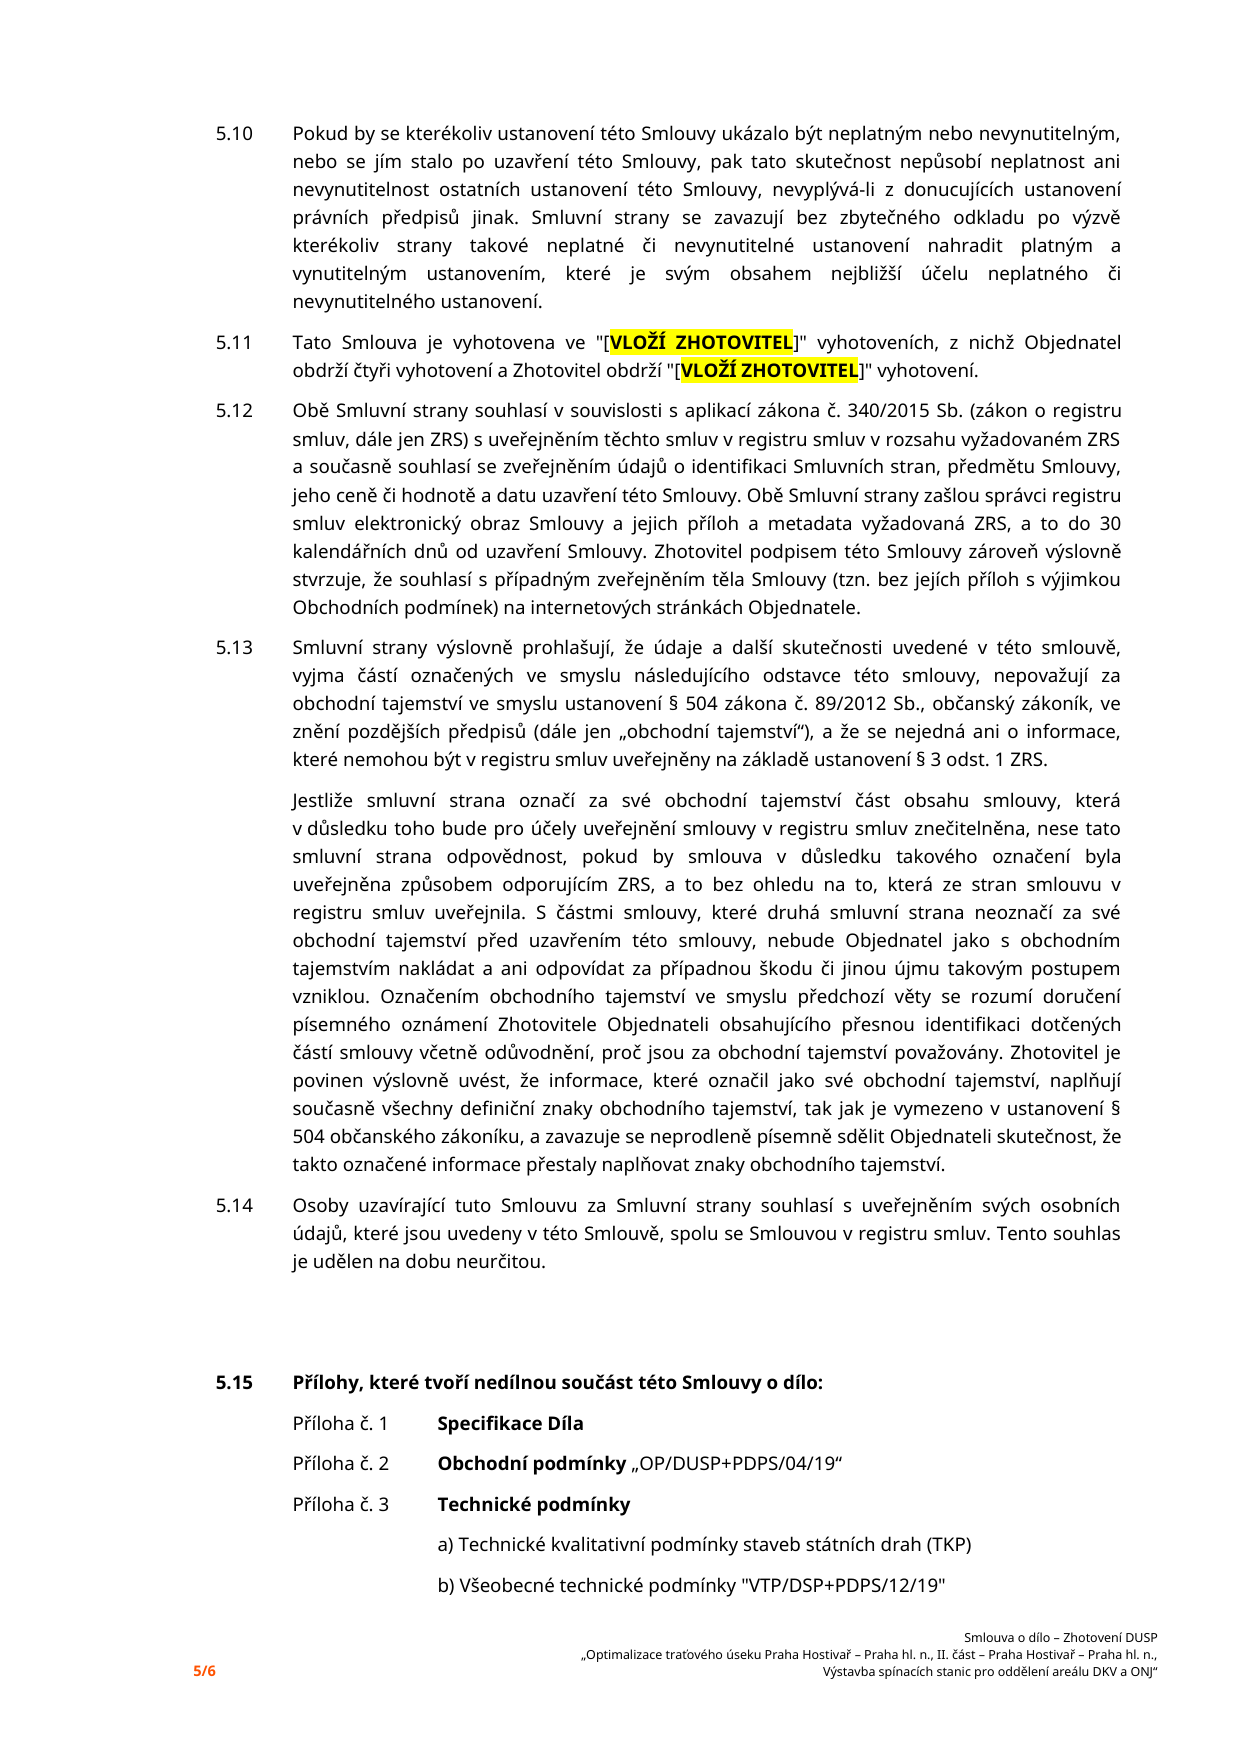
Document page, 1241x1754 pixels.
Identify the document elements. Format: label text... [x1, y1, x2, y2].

text Obě Smluvní strany souhlasí v souvislosti s aplikací zákona č. 340/2015 Sb. (zákon o registru smluv, dále jen ZRS) s uveřejněním těchto smluv v registru smluv v rozsahu vyžadovaném ZRS a současně souhlasí se zveřejněním údajů o identifikaci Smluvních stran, předmětu Smlouvy, jeho ceně či hodnotě a datu uzavření této Smlouvy. Obě Smluvní strany zašlou správci registru smluv elektronický obraz Smlouvy a jejich příloh a metadata vyžadovaná ZRS, a to do 30 kalendářních dnů od uzavření Smlouvy. Zhotovitel podpisem této Smlouvy zároveň výslovně stvrzuje, že souhlasí s případným zveřejněním těla Smlouvy (tzn. bez jejích příloh s výjimkou Obchodních podmínek) na internetových stránkách Objednatele. [216, 398, 1122, 619]
text Příloha č. 3 Technické podmínky [292, 1491, 1122, 1517]
text Přílohy, které tvoří nedílnou součást této Smlouvy o dílo: [216, 1369, 1122, 1395]
text Smluvní strany výslovně prohlašují, že údaje a další skutečnosti uvedené v této smlouvě, vyjma částí označených ve smyslu následujícího odstavce této smlouvy, nepovažují za obchodní tajemství ve smyslu ustanovení § 504 zákona č. 89/2012 Sb., občanský zákoník, ve znění pozdějších předpisů (dále jen „obchodní tajemství“), a že se nejedná ani o informace, které nemohou být v registru smluv uveřejněny na základě ustanovení § 3 odst. 1 ZRS. [216, 634, 1122, 772]
text b) Všeobecné technické podmínky "VTP/DSP+PDPS/12/19" [437, 1572, 1122, 1598]
text Osoby uzavírající tuto Smlouvu za Smluvní strany souhlasí s uveřejněním svých osobních údajů, které jsou uvedeny v této Smlouvě, spolu se Smlouvou v registru smluv. Tento souhlas je udělen na dobu neurčitou. [216, 1192, 1122, 1273]
text Tato Smlouva je vyhotovena ve "[VLOŽÍ ZHOTOVITEL]" vyhotoveních, z nichž Objednatel obdrží čtyři vyhotovení a Zhotovitel obdrží "[VLOŽÍ ZHOTOVITEL]" vyhotovení. [216, 329, 1122, 383]
text Příloha č. 2 Obchodní podmínky „OP/DUSP+PDPS/04/19“ [292, 1451, 1122, 1476]
text a) Technické kvalitativní podmínky staveb státních drah (TKP) [437, 1532, 1122, 1557]
text Pokud by se kterékoliv ustanovení této Smlouvy ukázalo být neplatným nebo nevynutitelným, nebo se jím stalo po uzavření této Smlouvy, pak tato skutečnost nepůsobí neplatnost ani nevynutitelnost ostatních ustanovení této Smlouvy, nevyplývá-li z donucujících ustanovení právních předpisů jinak. Smluvní strany se zavazují bez zbytečného odkladu po výzvě kterékoliv strany takové neplatné či nevynutitelné ustanovení nahradit platným a vynutitelným ustanovením, které je svým obsahem nejbližší účelu neplatného či nevynutitelného ustanovení. [216, 121, 1122, 314]
text Příloha č. 1 Specifikace Díla [292, 1410, 1122, 1436]
text Jestliže smluvní strana označí za své obchodní tajemství část obsahu smlouvy, která v důsledku toho bude pro účely uveřejnění smlouvy v registru smluv znečitelněna, nese tato smluvní strana odpovědnost, pokud by smlouva v důsledku takového označení byla uveřejněna způsobem odporujícím ZRS, a to bez ohledu na to, která ze stran smlouvu v registru smluv uveřejnila. S částmi smlouvy, které druhá smluvní strana neoznačí za své obchodní tajemství před uzavřením této smlouvy, nebude Objednatel jako s obchodním tajemstvím nakládat a ani odpovídat za případnou škodu či jinou újmu takovým postupem vzniklou. Označením obchodního tajemství ve smyslu předchozí věty se rozumí doručení písemného oznámení Zhotovitele Objednateli obsahujícího přesnou identifikaci dotčených částí smlouvy včetně odůvodnění, proč jsou za obchodní tajemství považovány. Zhotovitel je povinen výslovně uvést, že informace, které označil jako své obchodní tajemství, naplňují současně všechny definiční znaky obchodního tajemství, tak jak je vymezeno v ustanovení § 504 občanského zákoníku, a zavazuje se neprodleně písemně sdělit Objednateli skutečnost, že takto označené informace přestaly naplňovat znaky obchodního tajemství. [292, 787, 1122, 1177]
